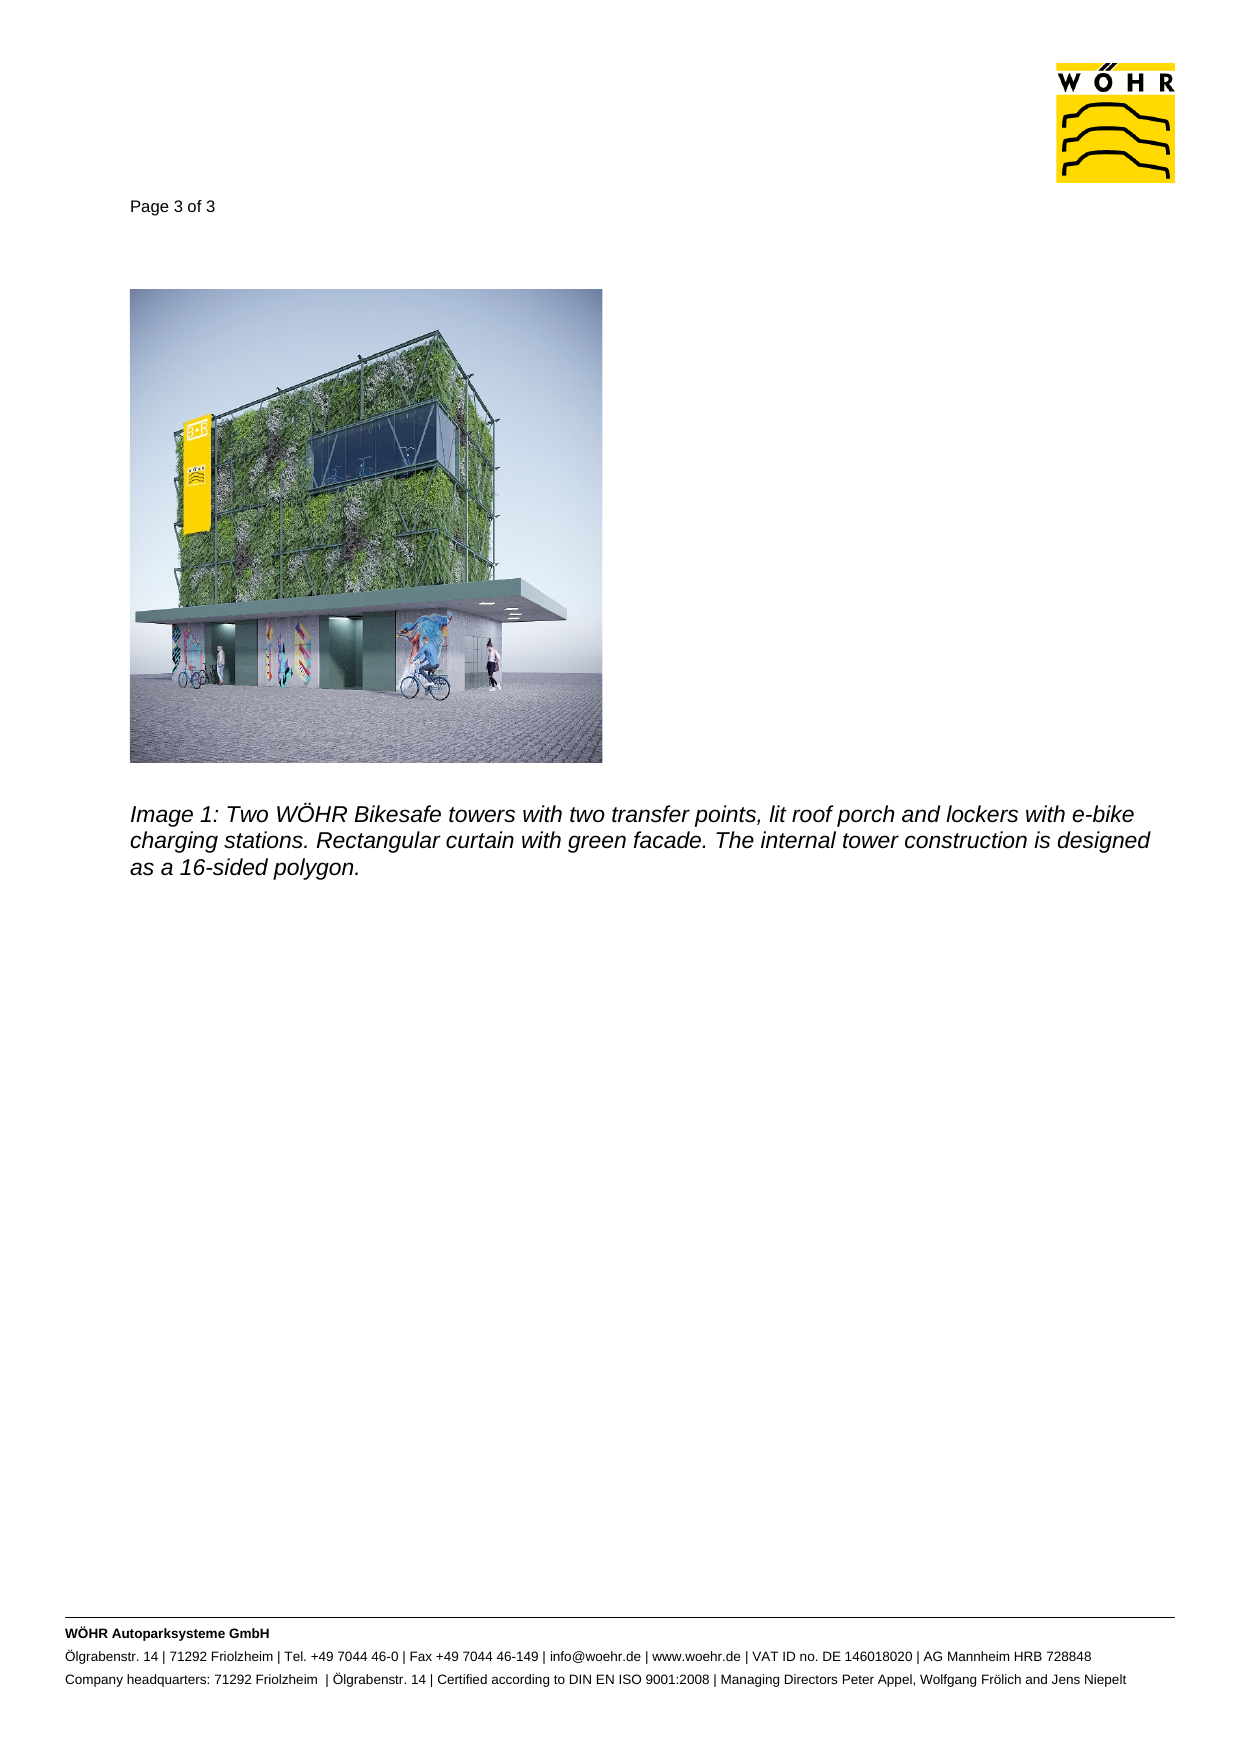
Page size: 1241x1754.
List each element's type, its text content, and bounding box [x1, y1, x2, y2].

picture [1056, 63, 1175, 183]
text Image 1: Two WÖHR Bikesafe towers with two transfer points, lit roof porch and lockers with e-bike charging stations. Rectangular curtain with green facade. The internal tower construction is designed as a 16-sided polygon. [130, 801, 1175, 880]
picture [129, 289, 603, 763]
